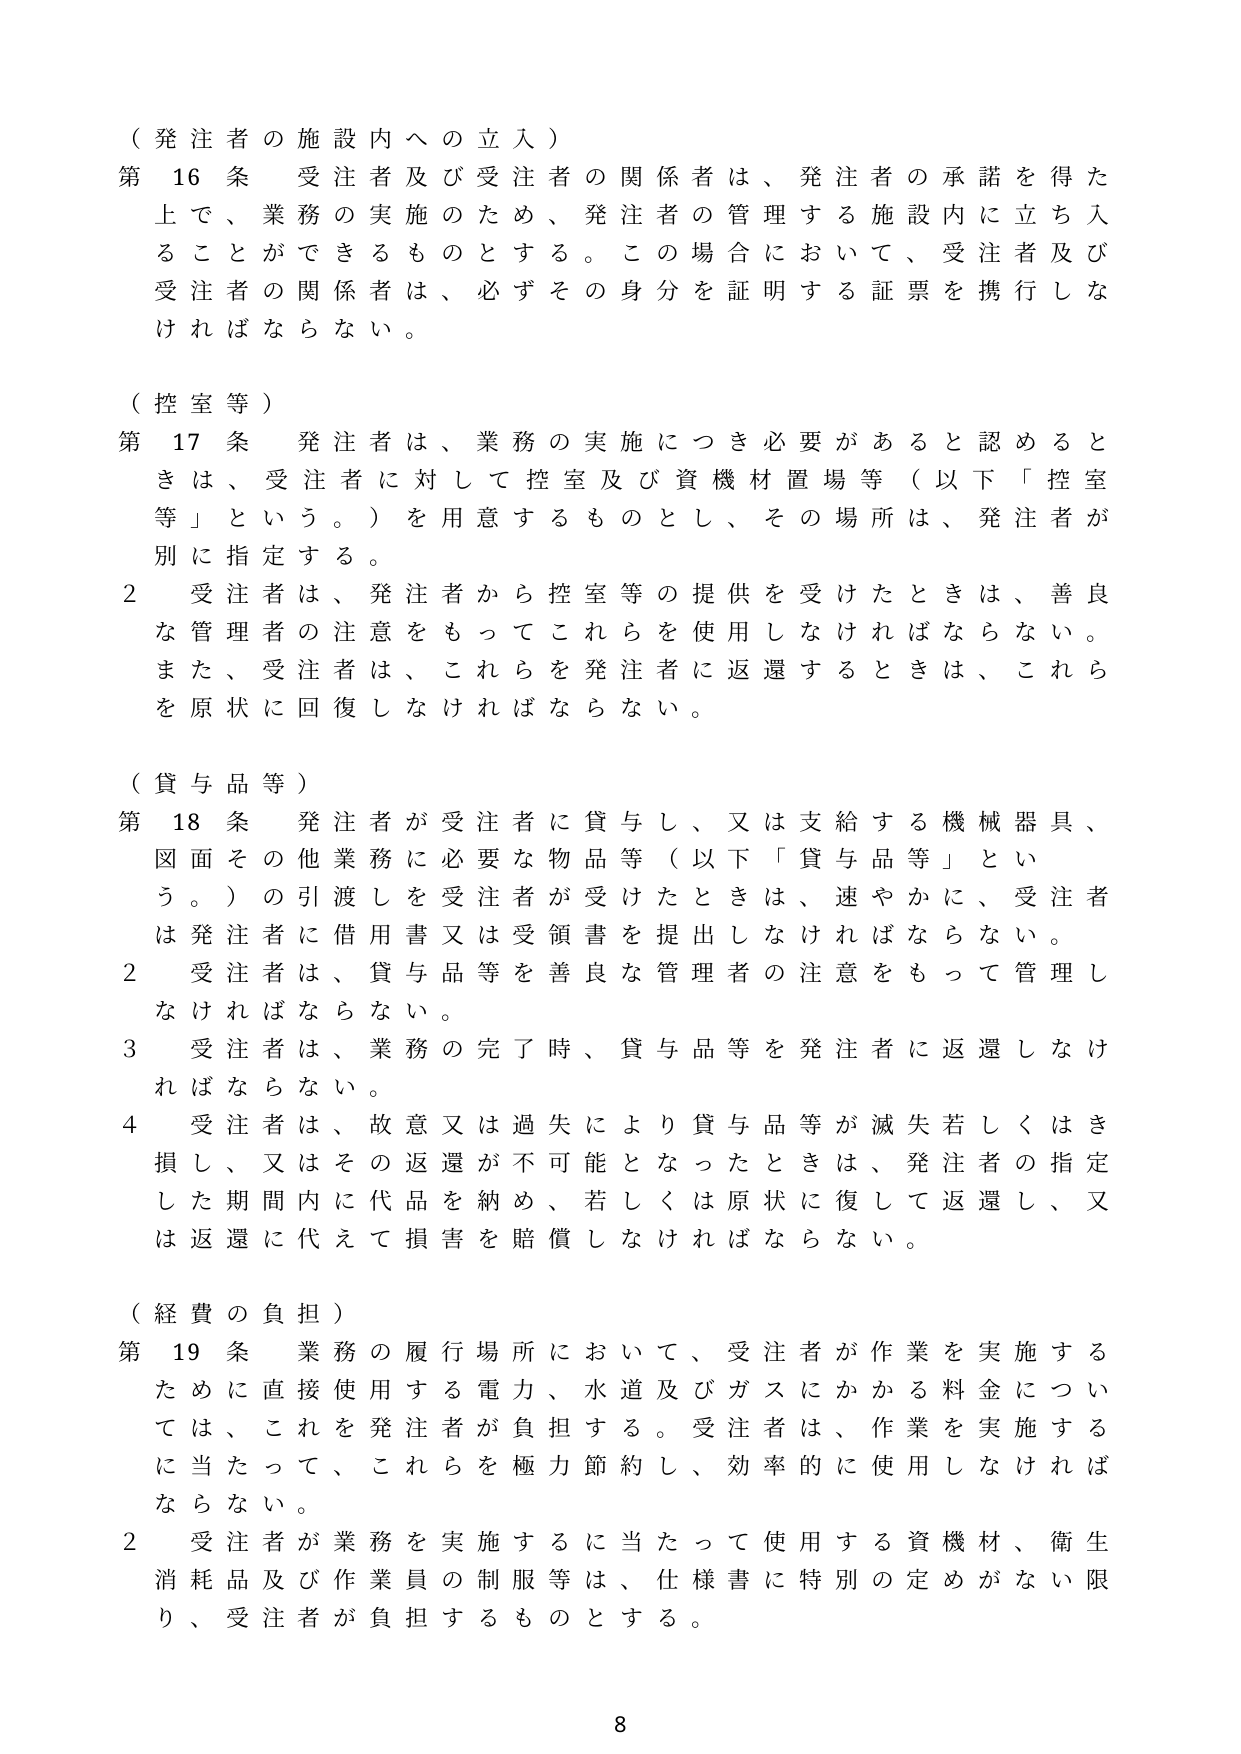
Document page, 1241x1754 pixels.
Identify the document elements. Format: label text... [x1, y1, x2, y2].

text （経費の負担） [118, 1294, 1122, 1332]
text 第18条 発注者が受注者に貸与し、又は支給する機械器具、図面その他業務に必要な物品等（以下「貸与品等」という。）の引渡しを受注者が受けたときは、速やかに、受注者は発注者に借用書又は受領書を提出しなければならない。 [118, 801, 1122, 953]
text （発注者の施設内への立入） [118, 119, 1122, 157]
text 第19条 業務の履行場所において、受注者が作業を実施するために直接使用する電力、水道及びガスにかかる料金については、これを発注者が負担する。受注者は、作業を実施するに当たって、これらを極力節約し、効率的に使用しなければならない。 [118, 1332, 1122, 1522]
text ２ 受注者が業務を実施するに当たって使用する資機材、衛生消耗品及び作業員の制服等は、仕様書に特別の定めがない限り、受注者が負担するものとする。 [118, 1522, 1122, 1635]
text 第16条 受注者及び受注者の関係者は、発注者の承諾を得た上で、業務の実施のため、発注者の管理する施設内に立ち入ることができるものとする。この場合において、受注者及び受注者の関係者は、必ずその身分を証明する証票を携行しなければならない。 [118, 157, 1122, 346]
text （控室等） [118, 384, 1122, 422]
text ３ 受注者は、業務の完了時、貸与品等を発注者に返還しなければならない。 [118, 1029, 1122, 1104]
text ４ 受注者は、故意又は過失により貸与品等が滅失若しくはき損し、又はその返還が不可能となったときは、発注者の指定した期間内に代品を納め、若しくは原状に復して返還し、又は返還に代えて損害を賠償しなければならない。 [118, 1104, 1122, 1256]
text （貸与品等） [118, 763, 1122, 801]
text ２ 受注者は、発注者から控室等の提供を受けたときは、善良な管理者の注意をもってこれらを使用しなければならない。また、受注者は、これらを発注者に返還するときは、これらを原状に回復しなければならない。 [118, 574, 1122, 725]
text ２ 受注者は、貸与品等を善良な管理者の注意をもって管理しなければならない。 [118, 953, 1122, 1029]
text 第17条 発注者は、業務の実施につき必要があると認めるときは、受注者に対して控室及び資機材置場等（以下「控室等」という。）を用意するものとし、その場所は、発注者が別に指定する。 [118, 422, 1122, 574]
